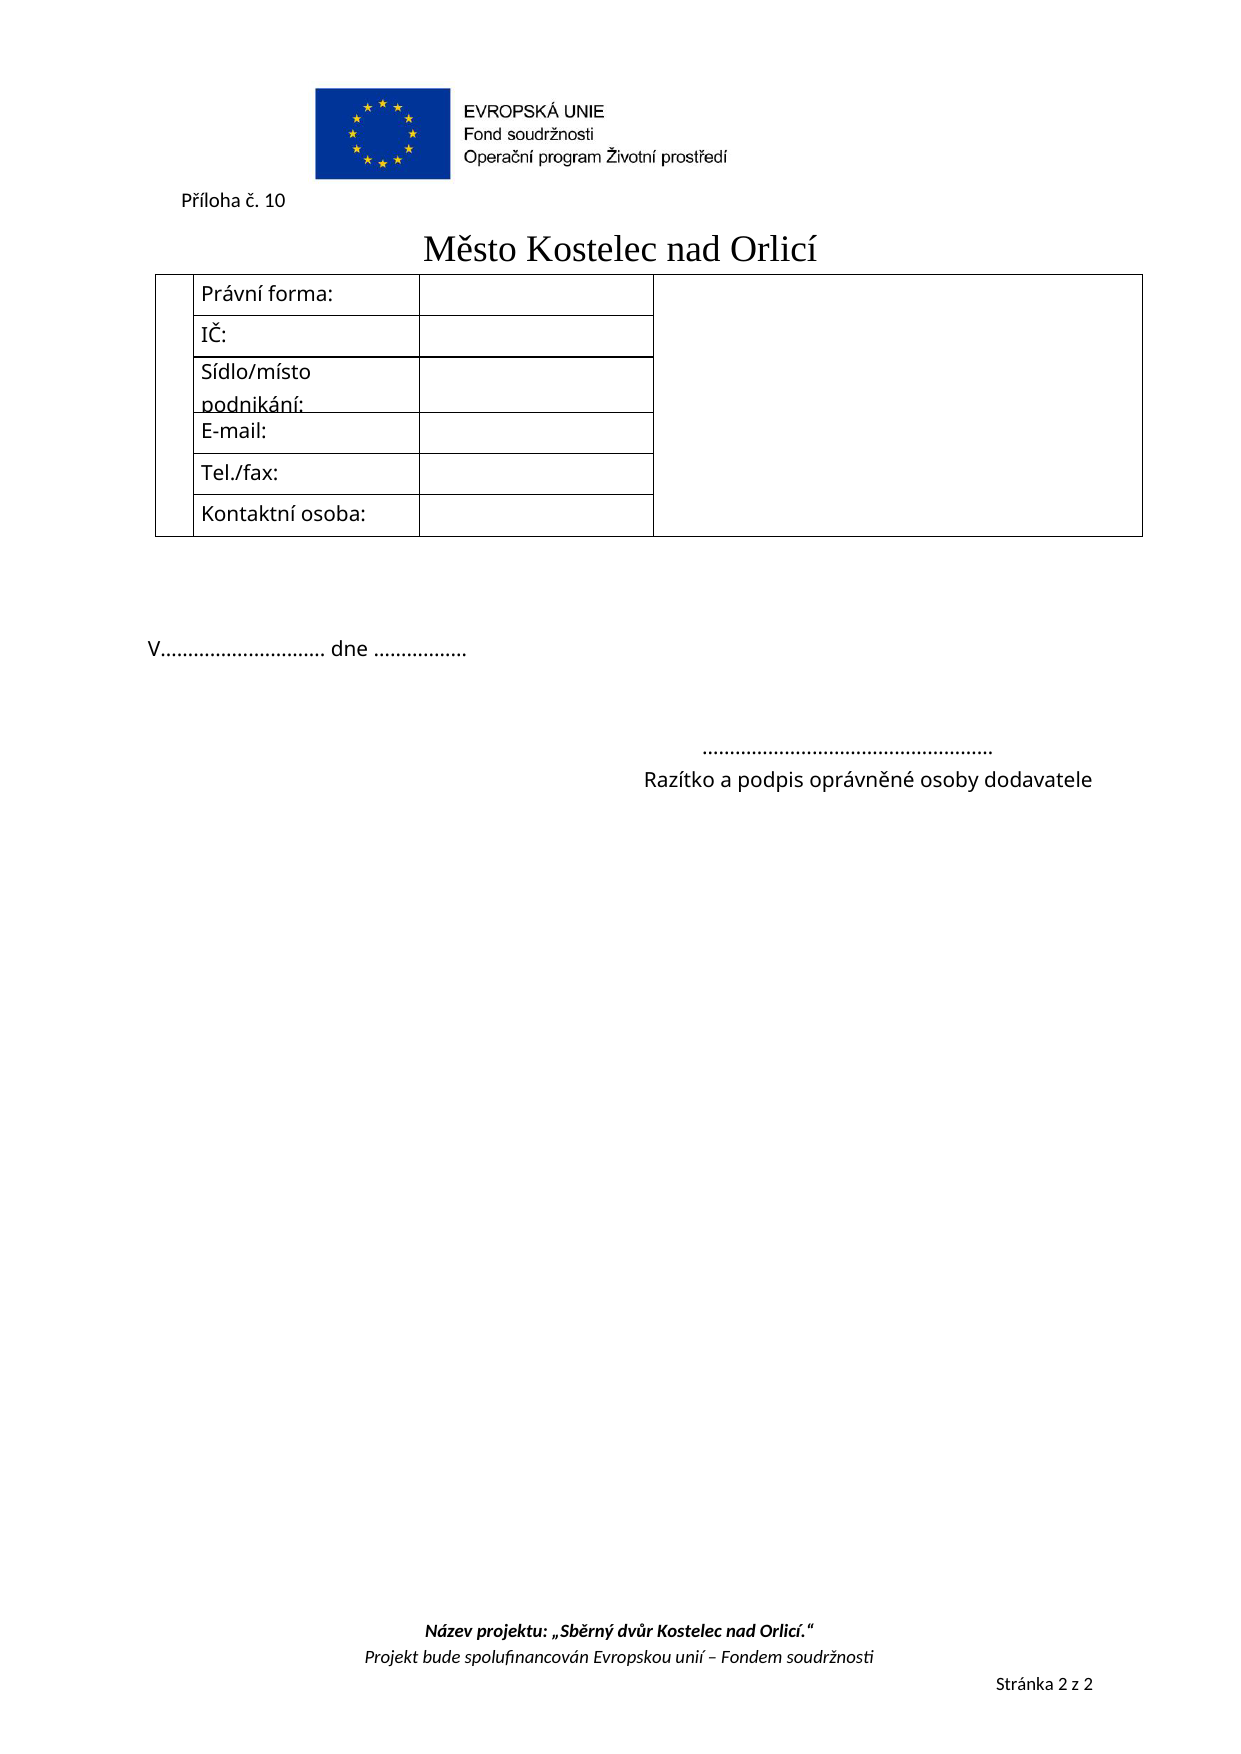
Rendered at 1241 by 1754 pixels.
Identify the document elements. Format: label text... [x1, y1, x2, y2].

table_cell E-mail: [194, 413, 419, 453]
table_cell [420, 495, 653, 536]
table_cell Kontaktní osoba: [194, 495, 419, 536]
table_cell [654, 275, 1142, 536]
table_cell [420, 454, 653, 494]
text Razítko a podpis oprávněné osoby dodavatele [148, 765, 1093, 793]
table_cell [420, 358, 653, 412]
table_cell Sídlo/místo podnikání: [194, 358, 419, 412]
table_cell Právní forma: [194, 275, 419, 315]
table_cell 3. [156, 275, 193, 536]
table_cell [420, 275, 653, 315]
table_cell [420, 413, 653, 453]
table_cell Tel./fax: [194, 454, 419, 494]
text ………………..…………………………… [148, 732, 1093, 761]
table_cell IČ: [194, 316, 419, 356]
table_cell [420, 316, 653, 356]
text V……………..…………. dne ………..…… [148, 634, 1093, 663]
